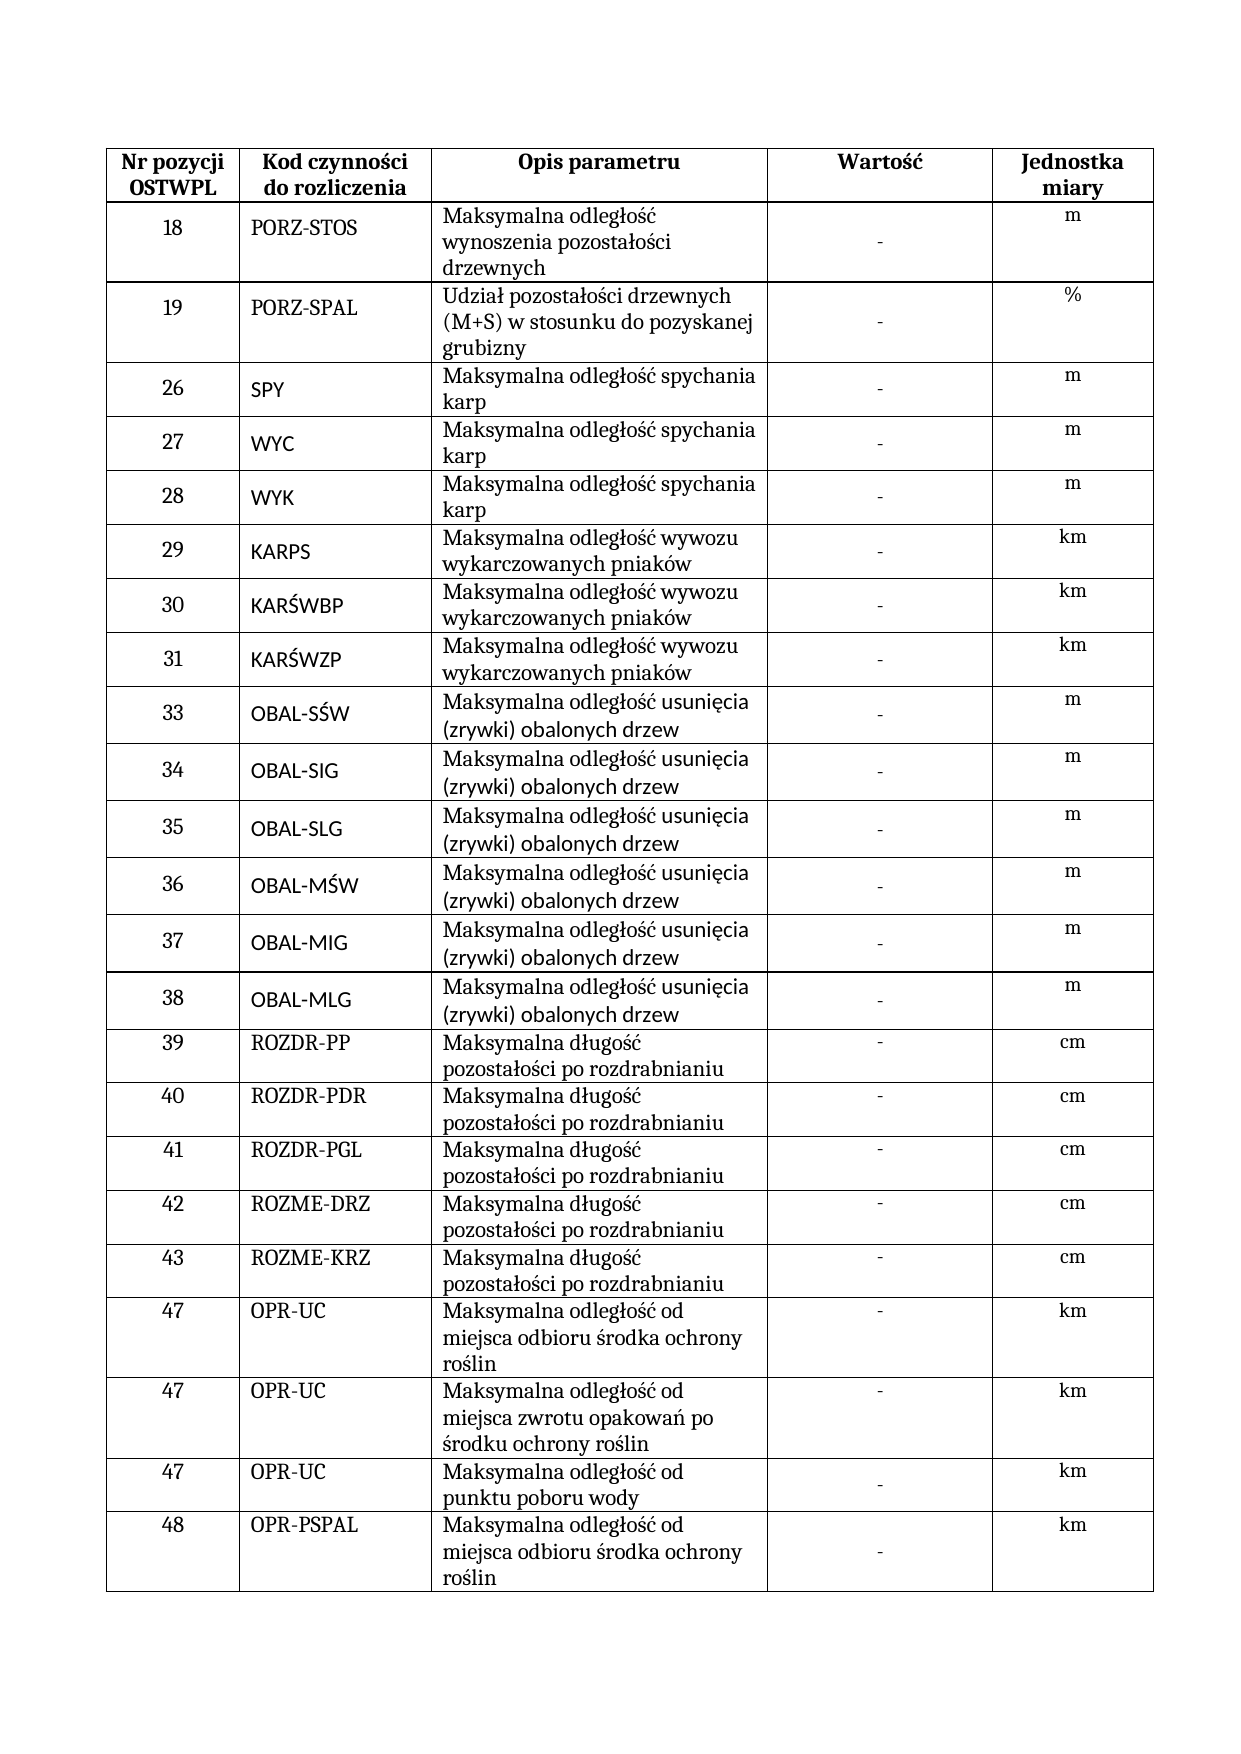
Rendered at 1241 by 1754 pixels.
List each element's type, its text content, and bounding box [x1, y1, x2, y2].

table_cell Maksymalna odległość usunięcia (zrywki) obalonych drzew [432, 973, 767, 1028]
table_cell - [768, 858, 992, 914]
table_header Opis parametru [432, 149, 767, 201]
table_cell - [768, 973, 992, 1028]
table_cell 26 [107, 363, 239, 416]
table_cell - [768, 1083, 992, 1136]
table_cell OBAL-MIG [240, 915, 431, 971]
table_cell - [768, 633, 992, 686]
table_cell cm [993, 1137, 1153, 1190]
table_cell m [993, 363, 1153, 416]
table_cell 41 [107, 1137, 239, 1190]
table_cell PORZ-SPAL [240, 283, 431, 362]
table_cell cm [993, 1083, 1153, 1136]
table_cell KARŚWBP [240, 579, 431, 632]
table_cell WYK [240, 471, 431, 524]
table_cell 31 [107, 633, 239, 686]
table_cell OPR-UC [240, 1459, 431, 1511]
table_cell - [768, 1378, 992, 1457]
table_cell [432, 1378, 767, 1457]
table_cell 27 [107, 417, 239, 470]
table_cell m [993, 744, 1153, 800]
table_cell - [768, 363, 992, 416]
table_cell km [993, 525, 1153, 578]
table_cell Maksymalna odległość wynoszenia pozostałości drzewnych [432, 203, 767, 281]
table_cell m [993, 915, 1153, 971]
table_cell 40 [107, 1083, 239, 1136]
table_cell - [768, 744, 992, 800]
table_cell 19 [107, 283, 239, 362]
table_cell Maksymalna odległość spychania karp [432, 471, 767, 524]
table_cell - [768, 203, 992, 281]
table_cell m [993, 973, 1153, 1028]
table_cell 28 [107, 471, 239, 524]
table_cell m [993, 801, 1153, 857]
table_cell - [768, 1512, 992, 1591]
table_cell Maksymalna odległość wywozu wykarczowanych pniaków [432, 525, 767, 578]
table_cell km [993, 579, 1153, 632]
table_cell Maksymalna długość pozostałości po rozdrabnianiu [432, 1083, 767, 1136]
table_cell 34 [107, 744, 239, 800]
table_cell Maksymalna długość pozostałości po rozdrabnianiu [432, 1030, 767, 1082]
table_cell OBAL-SLG [240, 801, 431, 857]
table_cell Maksymalna odległość wywozu wykarczowanych pniaków [432, 579, 767, 632]
table_cell cm [993, 1191, 1153, 1243]
table_cell ROZDR-PGL [240, 1137, 431, 1190]
table_cell 18 [107, 203, 239, 281]
table_header Kod czynności do rozliczenia [240, 149, 431, 201]
table_cell PORZ-STOS [240, 203, 431, 281]
table_cell 39 [107, 1030, 239, 1082]
table_cell OPR-UC [240, 1378, 431, 1457]
table_cell Maksymalna odległość spychania karp [432, 417, 767, 470]
table_cell m [993, 203, 1153, 281]
table_cell 35 [107, 801, 239, 857]
table_cell cm [993, 1030, 1153, 1082]
table_cell Maksymalna odległość usunięcia (zrywki) obalonych drzew [432, 744, 767, 800]
table_cell - [768, 579, 992, 632]
table_cell - [768, 1245, 992, 1297]
table_cell Maksymalna długość pozostałości po rozdrabnianiu [432, 1137, 767, 1190]
table_cell OBAL-SIG [240, 744, 431, 800]
table_cell ROZME-DRZ [240, 1191, 431, 1243]
table_cell 47 [107, 1459, 239, 1511]
table_cell % [993, 283, 1153, 362]
table_cell 36 [107, 858, 239, 914]
table_cell - [768, 283, 992, 362]
table_cell ROZME-KRZ [240, 1245, 431, 1297]
table_cell 33 [107, 687, 239, 743]
table_cell OBAL-MLG [240, 973, 431, 1028]
table_cell - [768, 1298, 992, 1377]
table_cell KARŚWZP [240, 633, 431, 686]
table_cell Maksymalna odległość od miejsca odbioru środka ochrony roślin [432, 1298, 767, 1377]
table_cell - [768, 1030, 992, 1082]
table_header Jednostka miary [993, 149, 1153, 201]
table_cell Maksymalna odległość usunięcia (zrywki) obalonych drzew [432, 801, 767, 857]
table_cell 43 [107, 1245, 239, 1297]
table_cell 38 [107, 973, 239, 1028]
table_cell - [768, 687, 992, 743]
table_cell - [768, 471, 992, 524]
table_cell ROZDR-PP [240, 1030, 431, 1082]
table_cell OBAL-SŚW [240, 687, 431, 743]
table_cell - [768, 801, 992, 857]
table_cell Maksymalna odległość od punktu poboru wody [432, 1459, 767, 1511]
table_cell Maksymalna odległość wywozu wykarczowanych pniaków [432, 633, 767, 686]
table_cell - [768, 1137, 992, 1190]
table_cell Maksymalna odległość od miejsca odbioru środka ochrony roślin [432, 1512, 767, 1591]
table_cell km [993, 1459, 1153, 1511]
table_cell 37 [107, 915, 239, 971]
table_cell 42 [107, 1191, 239, 1243]
table_cell - [768, 525, 992, 578]
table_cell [432, 283, 767, 362]
table_cell 47 [107, 1378, 239, 1457]
table_cell Maksymalna odległość usunięcia (zrywki) obalonych drzew [432, 687, 767, 743]
table_cell WYC [240, 417, 431, 470]
table_cell OPR-UC [240, 1298, 431, 1377]
table_cell m [993, 687, 1153, 743]
table_cell ROZDR-PDR [240, 1083, 431, 1136]
table_cell km [993, 1512, 1153, 1591]
table_cell OBAL-MŚW [240, 858, 431, 914]
table_cell Maksymalna odległość spychania karp [432, 363, 767, 416]
table_cell 47 [107, 1298, 239, 1377]
table_cell km [993, 633, 1153, 686]
table_cell Maksymalna odległość usunięcia (zrywki) obalonych drzew [432, 858, 767, 914]
table_cell 30 [107, 579, 239, 632]
table_cell m [993, 417, 1153, 470]
table_cell Maksymalna długość pozostałości po rozdrabnianiu [432, 1245, 767, 1297]
table_cell KARPS [240, 525, 431, 578]
table_cell km [993, 1298, 1153, 1377]
table_cell Maksymalna długość pozostałości po rozdrabnianiu [432, 1191, 767, 1243]
table_cell OPR-PSPAL [240, 1512, 431, 1591]
table_cell m [993, 858, 1153, 914]
table_cell - [768, 1191, 992, 1243]
table_header Wartość [768, 149, 992, 201]
table_cell - [768, 915, 992, 971]
table_cell m [993, 471, 1153, 524]
table_cell 48 [107, 1512, 239, 1591]
table_cell Maksymalna odległość usunięcia (zrywki) obalonych drzew [432, 915, 767, 971]
table_cell SPY [240, 363, 431, 416]
table_cell cm [993, 1245, 1153, 1297]
table_cell km [993, 1378, 1153, 1457]
table_header Nr pozycji OSTWPL [107, 149, 239, 201]
table_cell 29 [107, 525, 239, 578]
table_cell - [768, 417, 992, 470]
table_cell - [768, 1459, 992, 1511]
